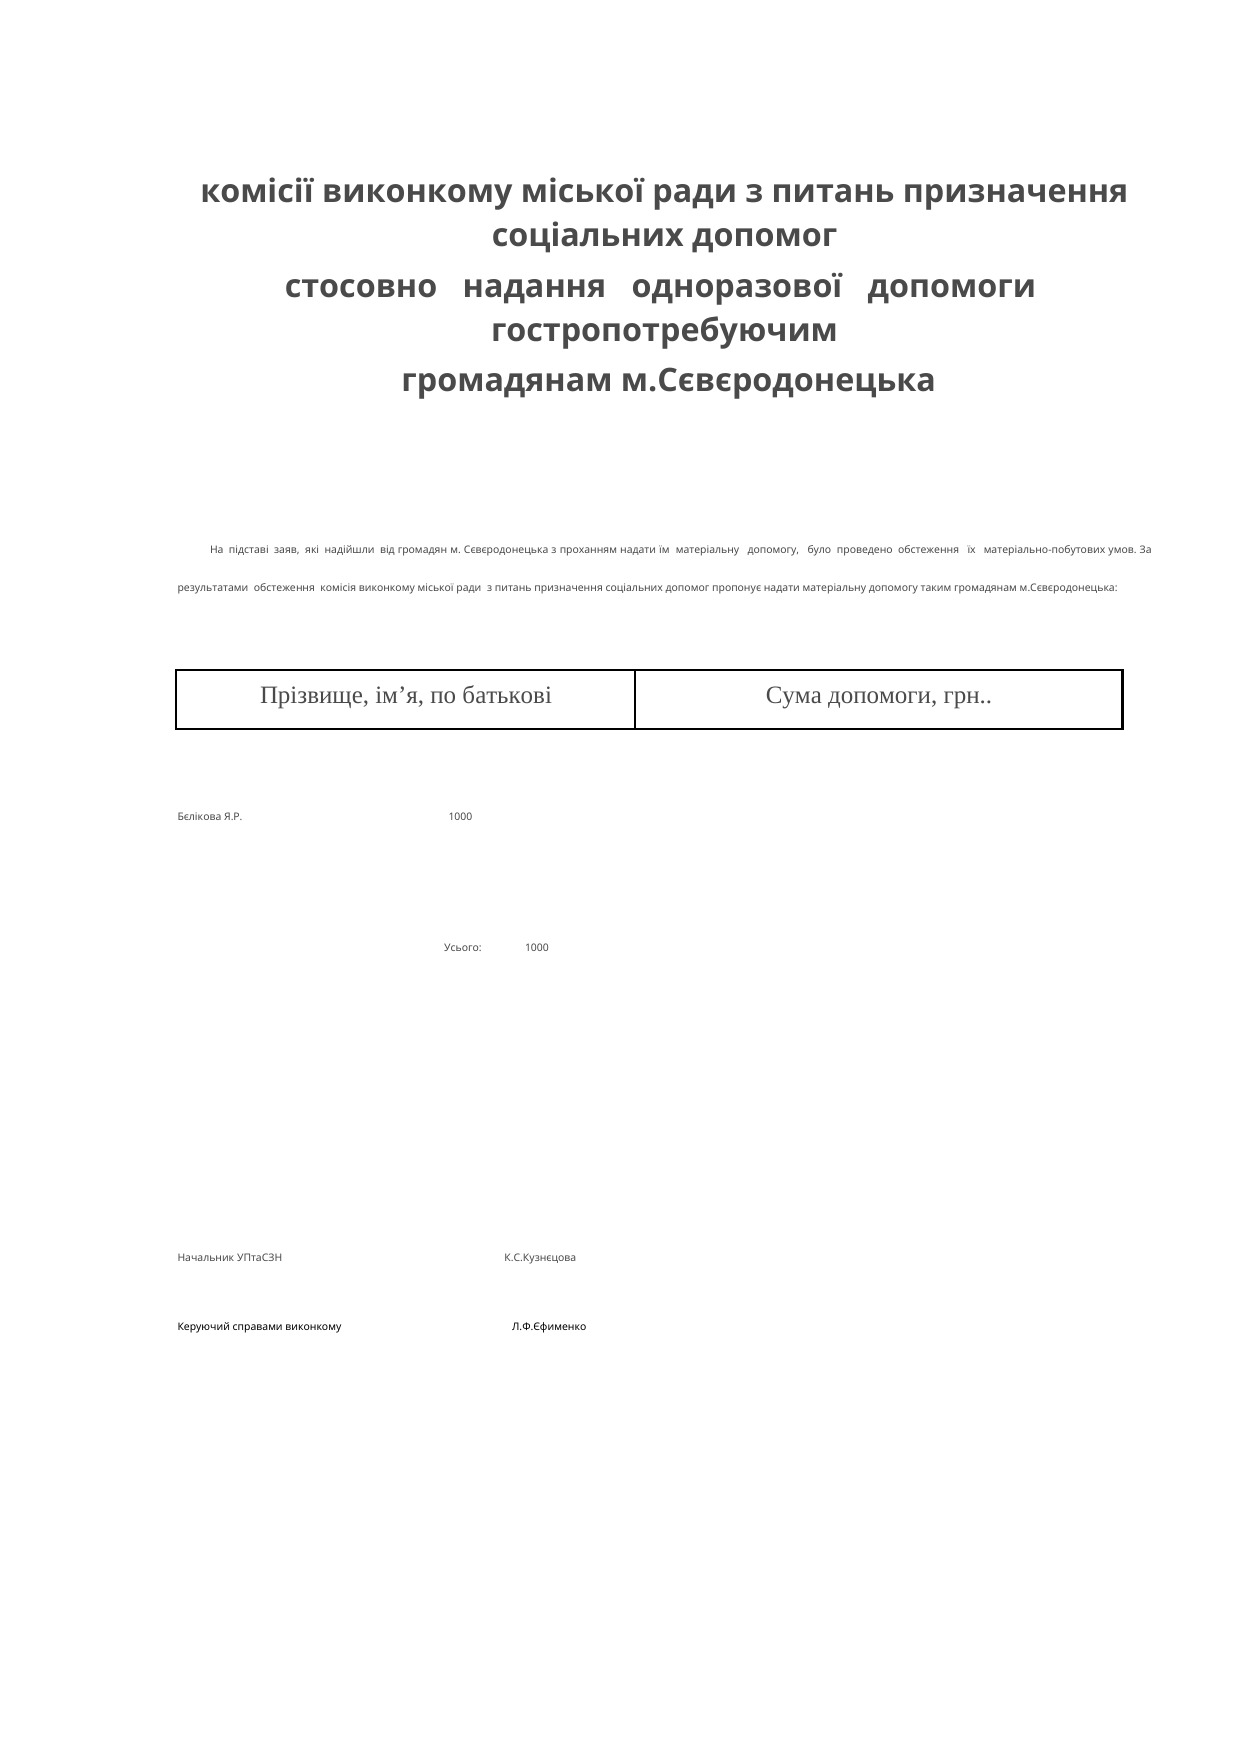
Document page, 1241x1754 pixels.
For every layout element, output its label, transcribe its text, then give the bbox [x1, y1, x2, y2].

text Бєлікова Я.Р. 1000 [177, 786, 1152, 823]
text громадянам м.Сєвєродонецька [177, 357, 1152, 401]
text На підставі заяв, які надійшли від громадян м. Сєвєродонецька з проханням надати їм матеріальну допомогу, було проведено обстеження їх матеріально-побутових умов. За результатами обстеження комісія виконкому міської ради з питань призначення соціальних допомог пропонує надати матеріальну допомогу таким громадянам м.Сєвєродонецька: [177, 519, 1152, 594]
text Начальник УПтаСЗН К.С.Кузнєцова [177, 1227, 1152, 1264]
table_header Сума допомоги, грн.. [636, 671, 1121, 728]
text Усього: 1000 [325, 842, 1152, 955]
text стосовно надання одноразової допомоги гостропотребуючим [177, 262, 1152, 350]
table_header Прізвище, ім’я, по батькові [177, 671, 634, 728]
text Керуючий справами виконкому Л.Ф.Єфименко [177, 1318, 1152, 1333]
text комісії виконкому міської ради з питань призначення соціальних допомог [177, 168, 1152, 256]
